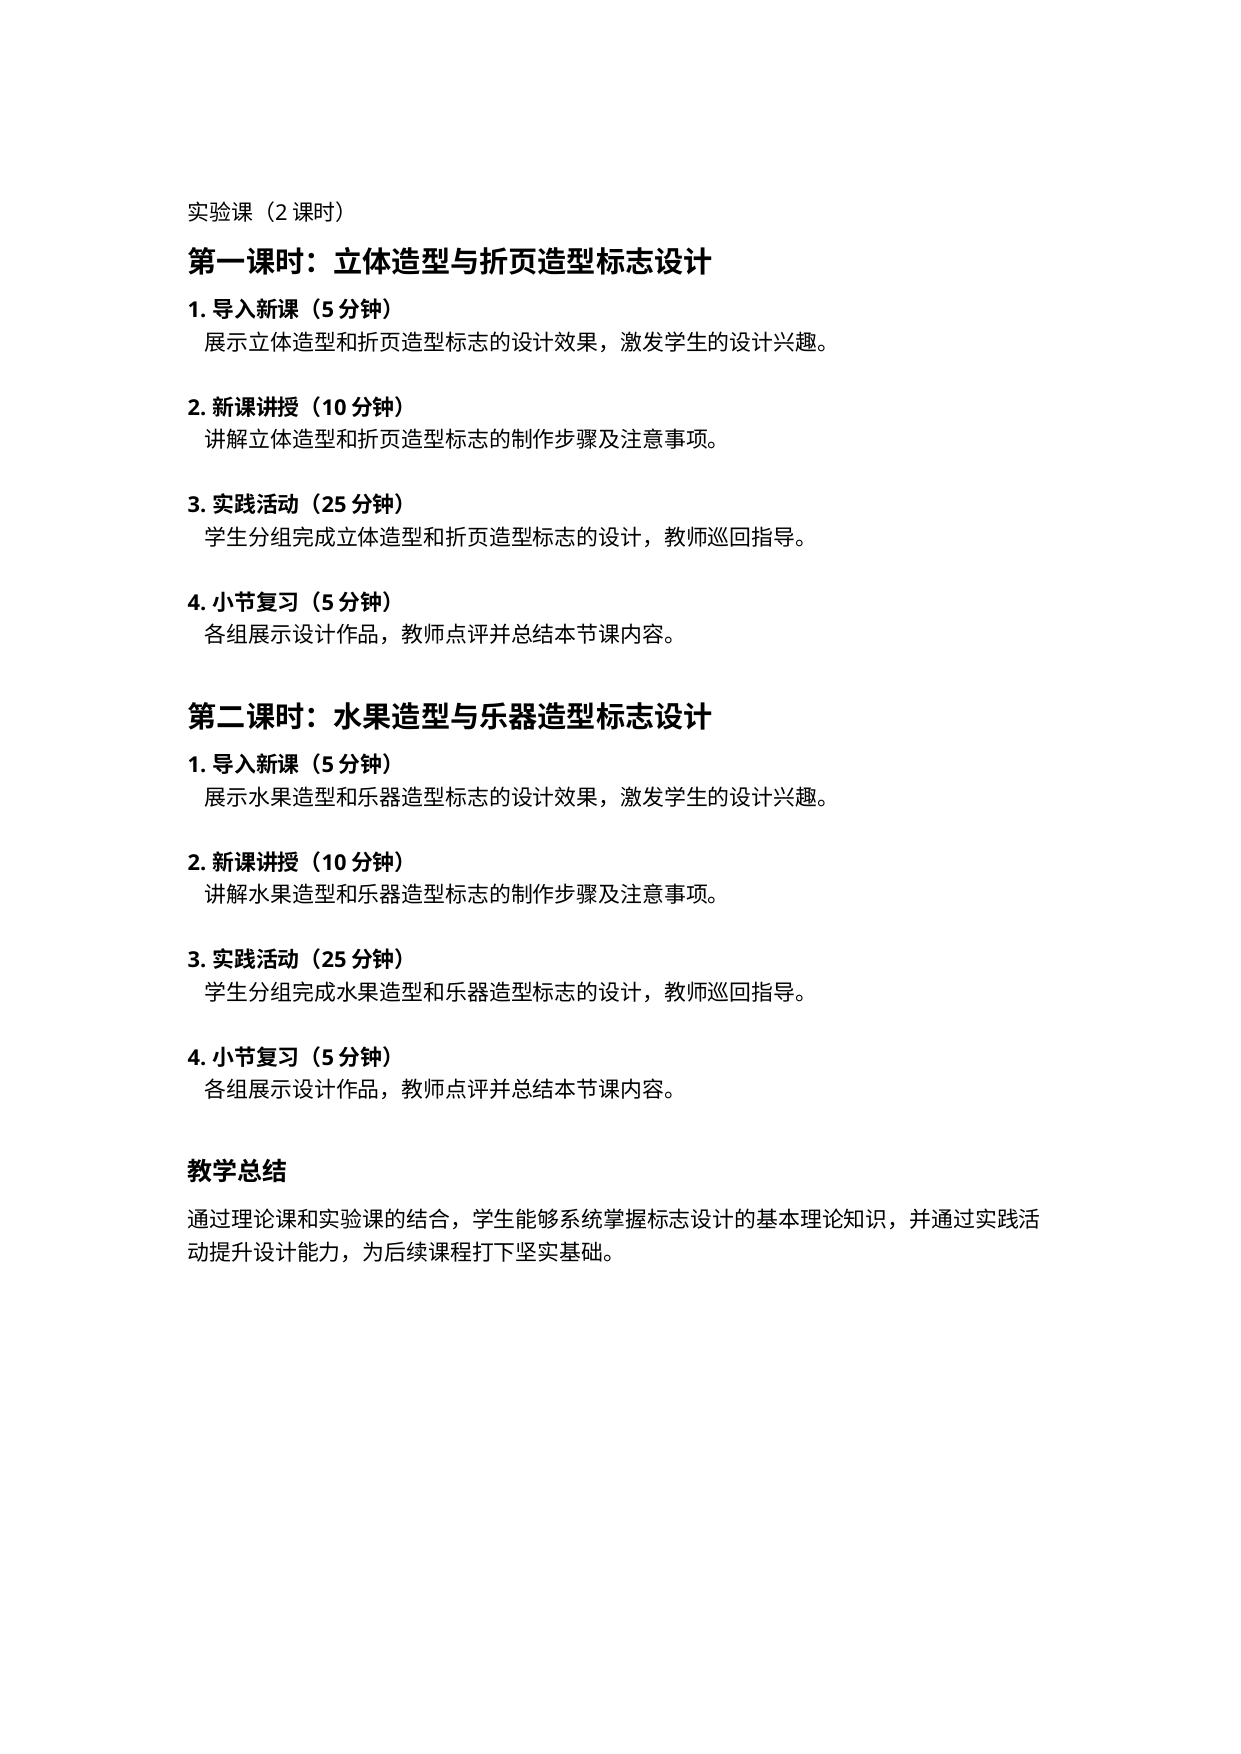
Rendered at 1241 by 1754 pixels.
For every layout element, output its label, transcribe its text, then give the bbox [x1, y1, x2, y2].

text 2. 新课讲授（10分钟） [187, 844, 1053, 877]
text 第二课时：水果造型与乐器造型标志设计 [187, 682, 1053, 747]
text 展示立体造型和折页造型标志的设计效果，激发学生的设计兴趣。 [187, 324, 1053, 357]
text 讲解立体造型和折页造型标志的制作步骤及注意事项。 [187, 422, 1053, 454]
text 教学总结 [187, 1137, 1053, 1202]
text 3. 实践活动（25分钟） [187, 487, 1053, 519]
text 3. 实践活动（25分钟） [187, 942, 1053, 974]
text 2. 新课讲授（10分钟） [187, 389, 1053, 422]
text 学生分组完成水果造型和乐器造型标志的设计，教师巡回指导。 [187, 974, 1053, 1007]
text 学生分组完成立体造型和折页造型标志的设计，教师巡回指导。 [187, 519, 1053, 552]
text 各组展示设计作品，教师点评并总结本节课内容。 [187, 617, 1053, 649]
text 第一课时：立体造型与折页造型标志设计 [187, 227, 1053, 292]
text 展示水果造型和乐器造型标志的设计效果，激发学生的设计兴趣。 [187, 779, 1053, 812]
text 讲解水果造型和乐器造型标志的制作步骤及注意事项。 [187, 877, 1053, 909]
text 1. 导入新课（5分钟） [187, 747, 1053, 779]
text 实验课（2课时） [187, 194, 1053, 227]
text 各组展示设计作品，教师点评并总结本节课内容。 [187, 1072, 1053, 1104]
text 通过理论课和实验课的结合，学生能够系统掌握标志设计的基本理论知识，并通过实践活动提升设计能力，为后续课程打下坚实基础。 [187, 1202, 1053, 1267]
text 1. 导入新课（5分钟） [187, 292, 1053, 324]
text 4. 小节复习（5分钟） [187, 584, 1053, 617]
text 4. 小节复习（5分钟） [187, 1039, 1053, 1072]
